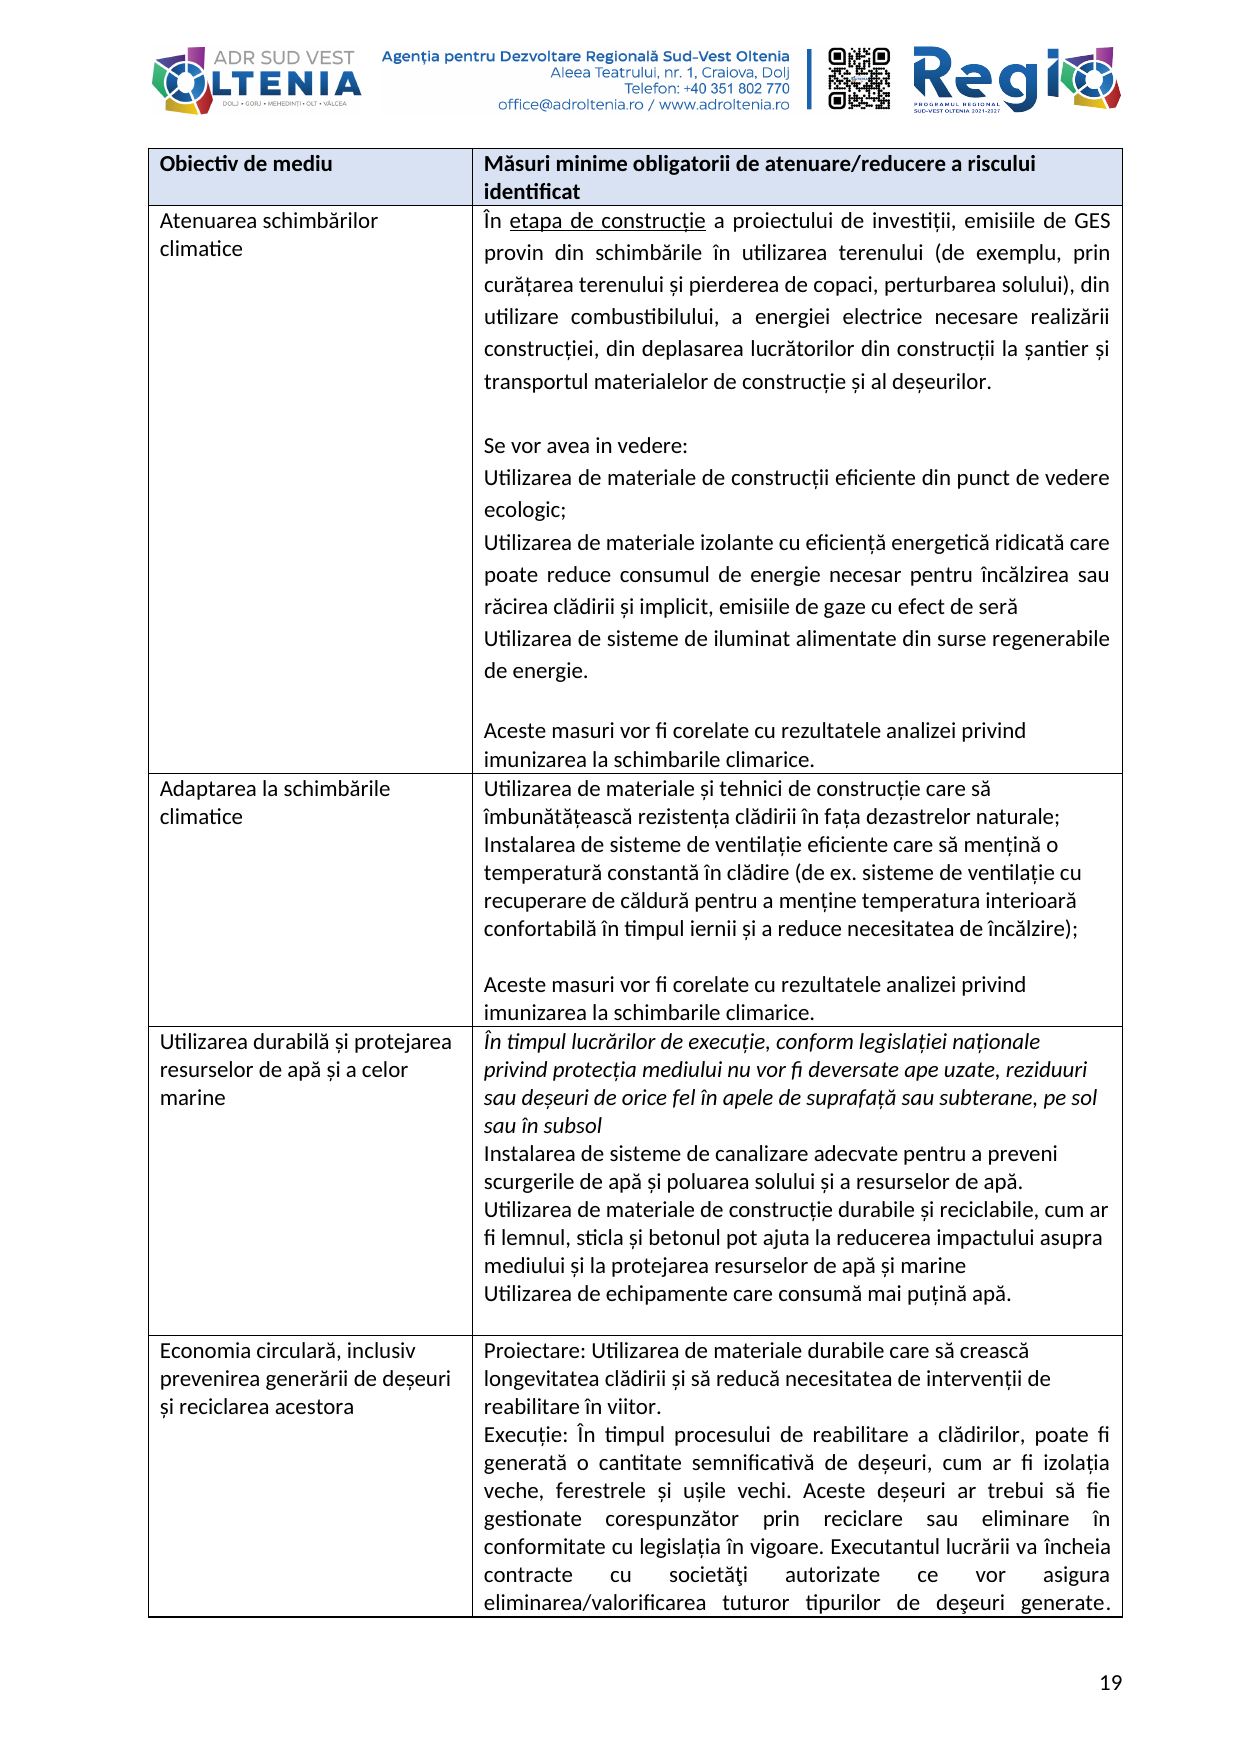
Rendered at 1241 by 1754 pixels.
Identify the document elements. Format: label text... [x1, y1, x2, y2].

table_header Obiectiv de mediu [149, 149, 472, 205]
table_cell În etapa de construcție a proiectului de investiții, emisiile de GES provin din schimbările în utilizarea terenului (de exemplu, prin curățarea terenului și pierderea de copaci, perturbarea solului), din utilizare combustibilului, a energiei electrice necesare realizării construcției, din deplasarea lucrătorilor din construcții la șantier și transportul materialelor de construcție și al deșeurilor. Se vor avea in vedere: Utilizarea de materiale de construcții eficiente din punct de vedere ecologic; Utilizarea de materiale izolante cu eficiență energetică ridicată care poate reduce consumul de energie necesar pentru încălzirea sau răcirea clădirii și implicit, emisiile de gaze cu efect de seră Utilizarea de sisteme de iluminat alimentate din surse regenerabile de energie. Aceste masuri vor fi corelate cu rezultatele analizei privind imunizarea la schimbarile climarice. [473, 206, 1122, 773]
table_cell În timpul lucrărilor de execuție, conform legislației naționale privind protecția mediului nu vor fi deversate ape uzate, reziduuri sau deșeuri de orice fel în apele de suprafață sau subterane, pe sol sau în subsol Instalarea de sisteme de canalizare adecvate pentru a preveni scurgerile de apă și poluarea solului și a resurselor de apă. Utilizarea de materiale de construcție durabile și reciclabile, cum ar fi lemnul, sticla și betonul pot ajuta la reducerea impactului asupra mediului și la protejarea resurselor de apă și marine Utilizarea de echipamente care consumă mai puțină apă. [473, 1027, 1122, 1335]
table_cell Atenuarea schimbărilor climatice [149, 206, 472, 773]
picture [379, 45, 895, 116]
table_cell Utilizarea durabilă și protejarea resurselor de apă și a celor marine [149, 1027, 472, 1335]
picture [911, 45, 1122, 116]
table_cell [473, 1336, 1122, 1616]
picture [152, 45, 363, 116]
table_cell Adaptarea la schimbările climatice [149, 774, 472, 1026]
table_cell Utilizarea de materiale și tehnici de construcție care să îmbunătățească rezistența clădirii în fața dezastrelor naturale; Instalarea de sisteme de ventilație eficiente care să mențină o temperatură constantă în clădire (de ex. sisteme de ventilație cu recuperare de căldură pentru a menține temperatura interioară confortabilă în timpul iernii și a reduce necesitatea de încălzire); Aceste masuri vor fi corelate cu rezultatele analizei privind imunizarea la schimbarile climarice. [473, 774, 1122, 1026]
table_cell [149, 1336, 472, 1616]
table_header Măsuri minime obligatorii de atenuare/reducere a riscului identificat [473, 149, 1122, 205]
